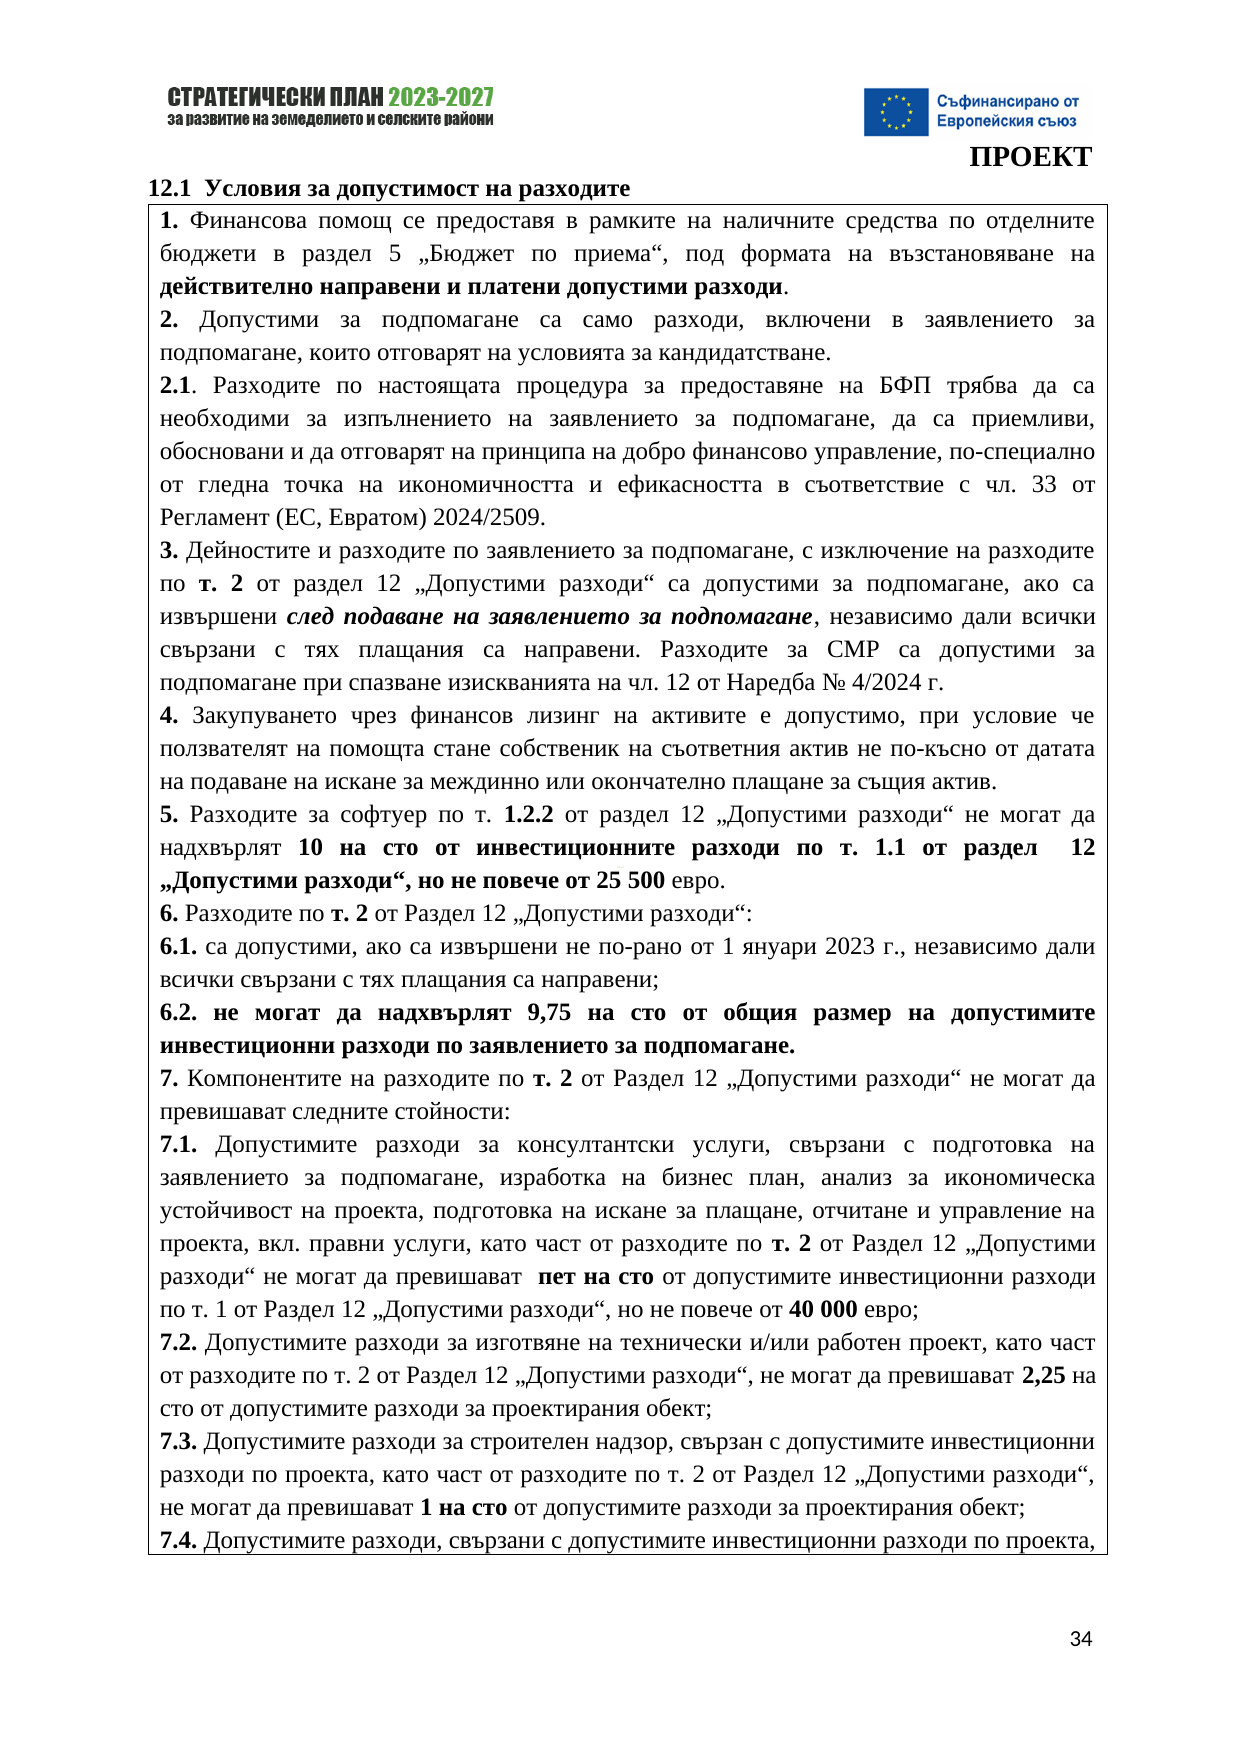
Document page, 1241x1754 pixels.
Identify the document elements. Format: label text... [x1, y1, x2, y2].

text 12.1 Условия за допустимост на разходите [148, 173, 1092, 201]
picture [861, 85, 1093, 139]
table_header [149, 205, 1107, 1554]
picture [166, 73, 494, 139]
